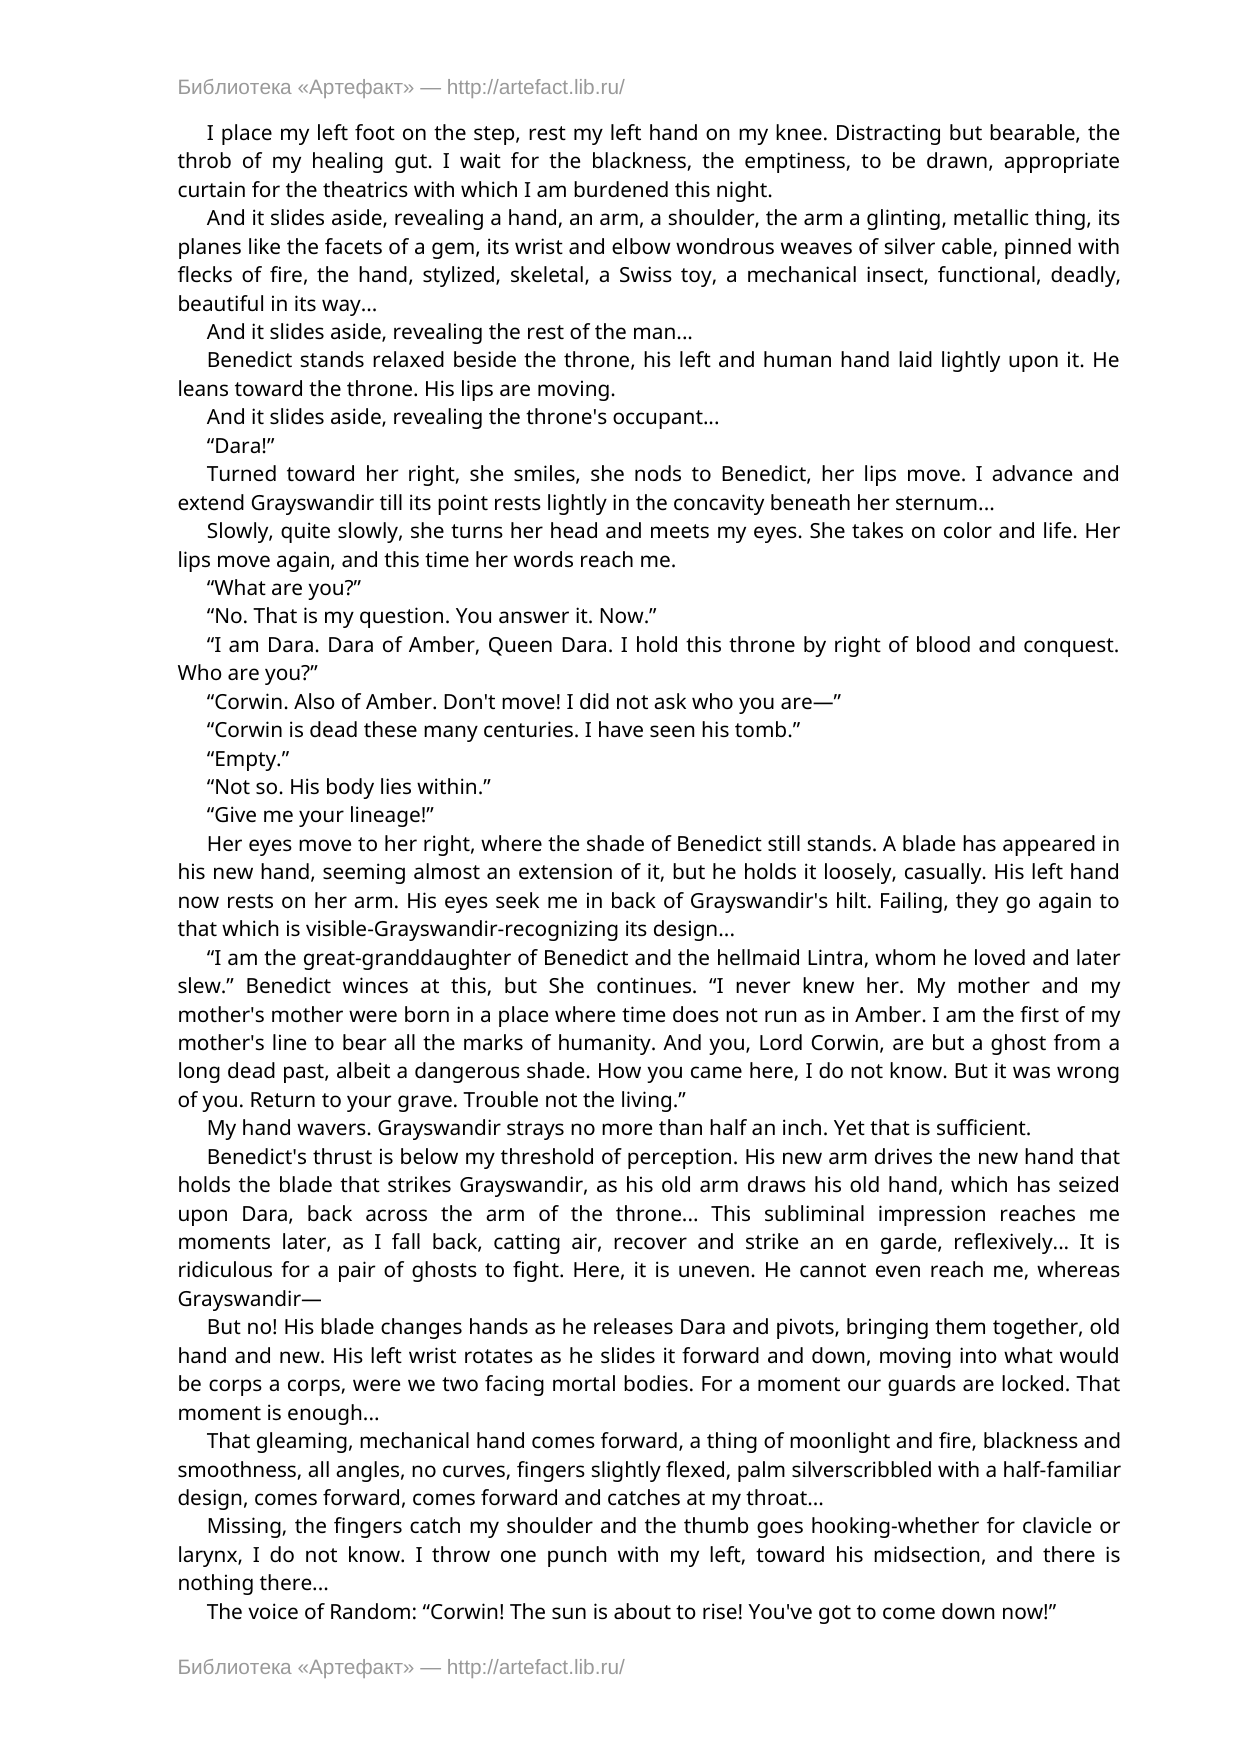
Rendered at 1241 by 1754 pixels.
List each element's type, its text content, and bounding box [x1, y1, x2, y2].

text And it slides aside, revealing a hand, an arm, a shoulder, the arm a glinting, metallic thing, its planes like the facets of a gem, its wrist and elbow wondrous weaves of silver cable, pinned with flecks of fire, the hand, stylized, skeletal, a Swiss toy, a mechanical insect, functional, deadly, beautiful in its way... [177, 203, 1122, 317]
text “Empty.” [177, 744, 1122, 772]
text My hand wavers. Grayswandir strays no more than half an inch. Yet that is sufficient. [177, 1113, 1122, 1142]
text Her eyes move to her right, where the shade of Benedict still stands. A blade has appeared in his new hand, seeming almost an extension of it, but he holds it loosely, casually. His left hand now rests on her arm. His eyes seek me in back of Grayswandir's hilt. Failing, they go again to that which is visible-Grayswandir-recognizing its design... [177, 829, 1122, 943]
text “What are you?” [177, 573, 1122, 602]
text I place my left foot on the step, rest my left hand on my knee. Distracting but bearable, the throb of my healing gut. I wait for the blackness, the emptiness, to be drawn, appropriate curtain for the theatrics with which I am burdened this night. [177, 118, 1122, 203]
text “Dara!” [177, 431, 1122, 459]
text “No. That is my question. You answer it. Now.” [177, 602, 1122, 630]
text Missing, the fingers catch my shoulder and the thumb goes hooking-whether for clavicle or larynx, I do not know. I throw one punch with my left, toward his midsection, and there is nothing there... [177, 1512, 1122, 1597]
text And it slides aside, revealing the rest of the man... [177, 317, 1122, 346]
text That gleaming, mechanical hand comes forward, a thing of moonlight and fire, blackness and smoothness, all angles, no curves, fingers slightly flexed, palm silverscribbled with a half-familiar design, comes forward, comes forward and catches at my throat... [177, 1426, 1122, 1512]
text “I am Dara. Dara of Amber, Queen Dara. I hold this throne by right of blood and conquest. Who are you?” [177, 630, 1122, 687]
text The voice of Random: “Corwin! The sun is about to rise! You've got to come down now!” [177, 1597, 1122, 1625]
text “I am the great-granddaughter of Benedict and the hellmaid Lintra, whom he loved and later slew.” Benedict winces at this, but She continues. “I never knew her. My mother and my mother's mother were born in a place where time does not run as in Amber. I am the first of my mother's line to bear all the marks of humanity. And you, Lord Corwin, are but a ghost from a long dead past, albeit a dangerous shade. How you came here, I do not know. But it was wrong of you. Return to your grave. Trouble not the living.” [177, 943, 1122, 1113]
text Slowly, quite slowly, she turns her head and meets my eyes. She takes on color and life. Her lips move again, and this time her words reach me. [177, 516, 1122, 573]
text “Corwin. Also of Amber. Don't move! I did not ask who you are—” [177, 687, 1122, 715]
text Benedict's thrust is below my threshold of perception. His new arm drives the new hand that holds the blade that strikes Grayswandir, as his old arm draws his old hand, which has seized upon Dara, back across the arm of the throne... This subliminal impression reaches me moments later, as I fall back, catting air, recover and strike an en garde, reflexively... It is ridiculous for a pair of ghosts to fight. Here, it is uneven. He cannot even reach me, whereas Grayswandir— [177, 1142, 1122, 1312]
text “Not so. His body lies within.” [177, 772, 1122, 801]
text Benedict stands relaxed beside the throne, his left and human hand laid lightly upon it. He leans toward the throne. His lips are moving. [177, 346, 1122, 402]
text But no! His blade changes hands as he releases Dara and pivots, bringing them together, old hand and new. His left wrist rotates as he slides it forward and down, moving into what would be corps a corps, were we two facing mortal bodies. For a moment our guards are locked. That moment is enough... [177, 1312, 1122, 1426]
text And it slides aside, revealing the throne's occupant... [177, 402, 1122, 431]
text “Give me your lineage!” [177, 801, 1122, 829]
text Turned toward her right, she smiles, she nods to Benedict, her lips move. I advance and extend Grayswandir till its point rests lightly in the concavity beneath her sternum... [177, 459, 1122, 516]
text “Corwin is dead these many centuries. I have seen his tomb.” [177, 715, 1122, 744]
